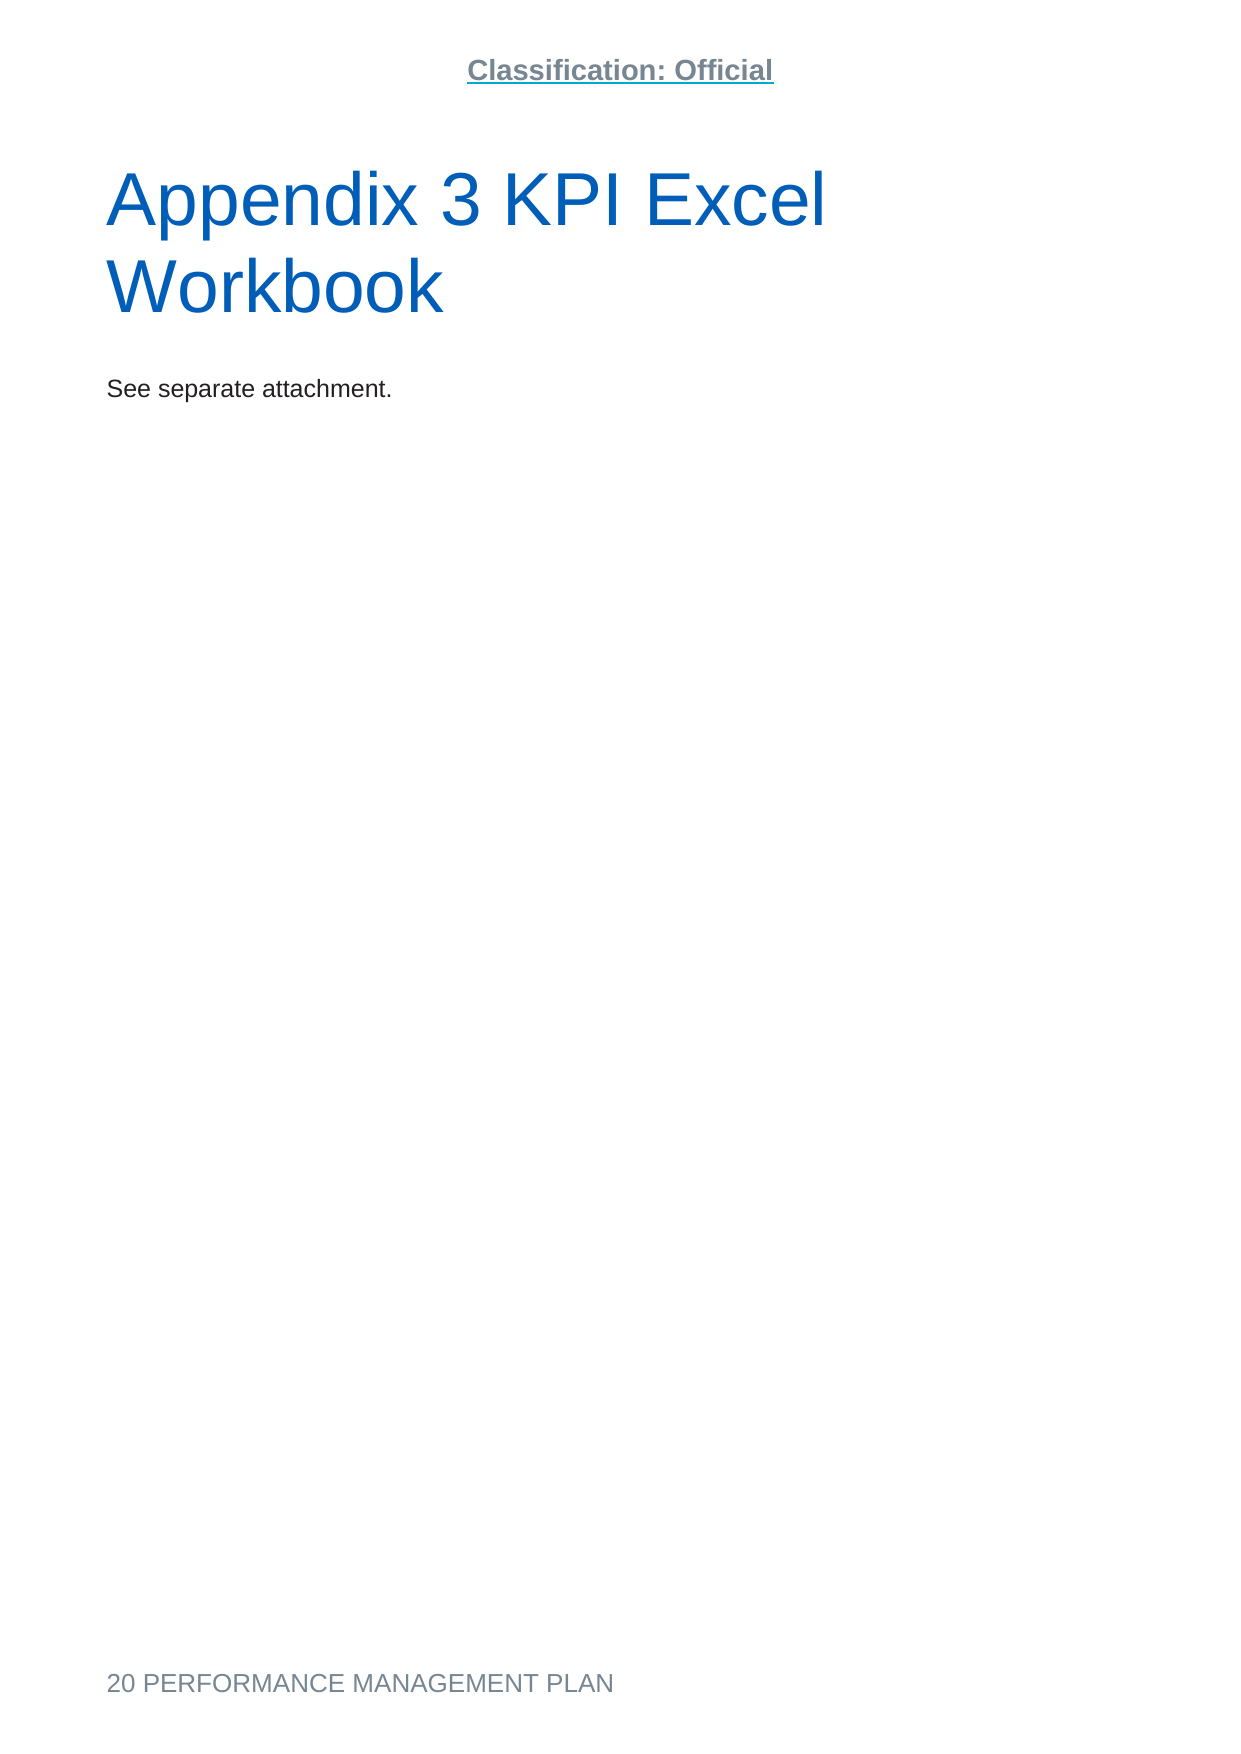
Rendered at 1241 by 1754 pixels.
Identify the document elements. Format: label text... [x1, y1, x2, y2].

subtitle Appendix 3 KPI Excel Workbook [106, 155, 1134, 328]
text See separate attachment. [106, 365, 1134, 403]
